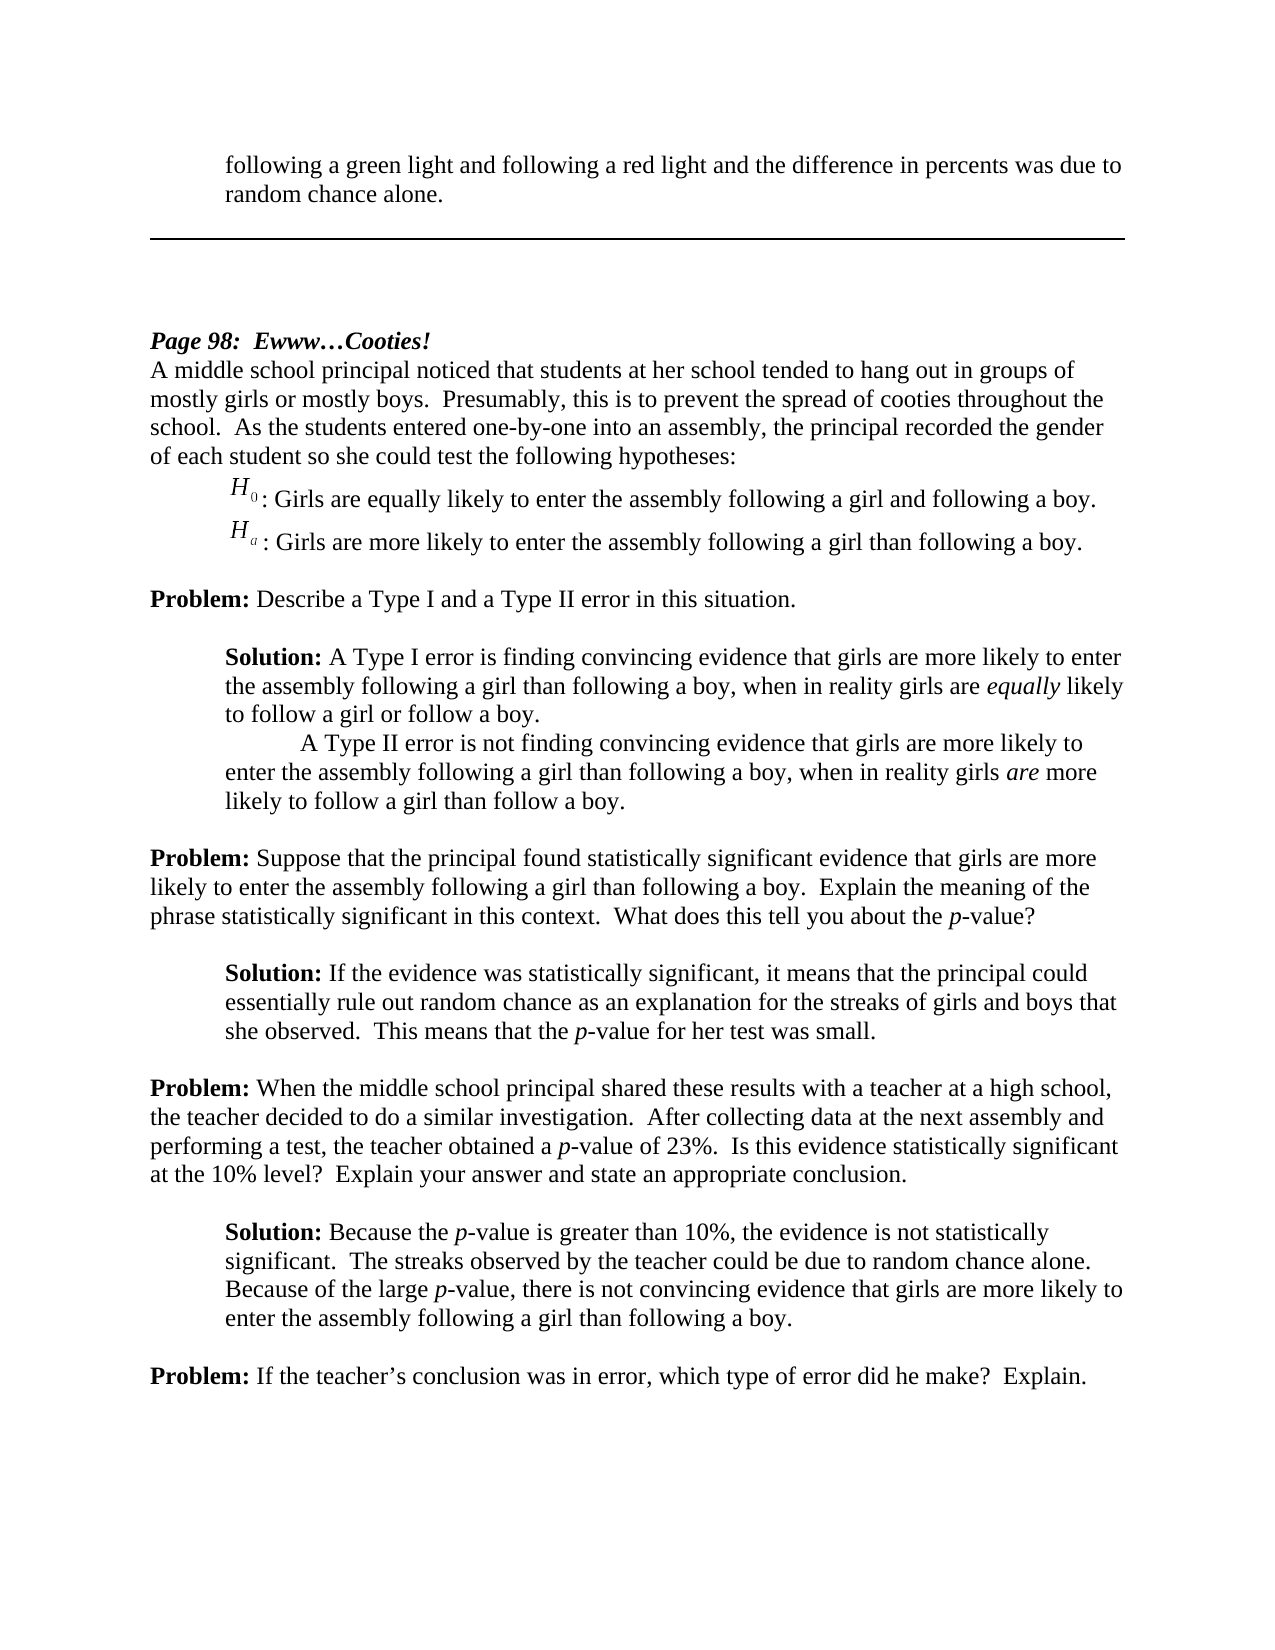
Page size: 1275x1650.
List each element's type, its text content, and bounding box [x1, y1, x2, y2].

text : Girls are more likely to enter the assembly following a girl than following a boy. [225, 513, 1125, 556]
text Problem: When the middle school principal shared these results with a teacher at a high school, the teacher decided to do a similar investigation. After collecting data at the next assembly and performing a test, the teacher obtained a p-value of 23%. Is this evidence statistically significant at the 10% level? Explain your answer and state an appropriate conclusion. [150, 1073, 1125, 1188]
text Solution: If the evidence was statistically significant, it means that the principal could essentially rule out random chance as an explanation for the streaks of girls and boys that she observed. This means that the p-value for her test was small. [225, 958, 1125, 1044]
text Page 98: Ewww…Cooties! [150, 326, 1125, 355]
text Problem: Suppose that the principal found statistically significant evidence that girls are more likely to enter the assembly following a girl than following a boy. Explain the meaning of the phrase statistically significant in this context. What does this tell you about the p-value? [150, 843, 1125, 929]
text A middle school principal noticed that students at her school tended to hang out in groups of mostly girls or mostly boys. Presumably, this is to prevent the spread of cooties throughout the school. As the students entered one-by-one into an assembly, the principal recorded the gender of each student so she could test the following hypotheses: [150, 355, 1125, 470]
text Problem: Describe a Type I and a Type II error in this situation. [150, 584, 1125, 613]
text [225, 150, 1125, 207]
text : Girls are equally likely to enter the assembly following a girl and following a boy. [225, 470, 1125, 513]
text A Type II error is not finding convincing evidence that girls are more likely to enter the assembly following a girl than following a boy, when in reality girls are more likely to follow a girl than follow a boy. [225, 728, 1125, 814]
text Solution: A Type I error is finding convincing evidence that girls are more likely to enter the assembly following a girl than following a boy, when in reality girls are equally likely to follow a girl or follow a boy. [225, 642, 1125, 728]
text Problem: If the teacher’s conclusion was in error, which type of error did he make? Explain. [150, 1361, 1125, 1389]
text Solution: Because the p-value is greater than 10%, the evidence is not statistically significant. The streaks observed by the teacher could be due to random chance alone. Because of the large p-value, there is not convincing evidence that girls are more likely to enter the assembly following a girl than following a boy. [225, 1217, 1125, 1332]
